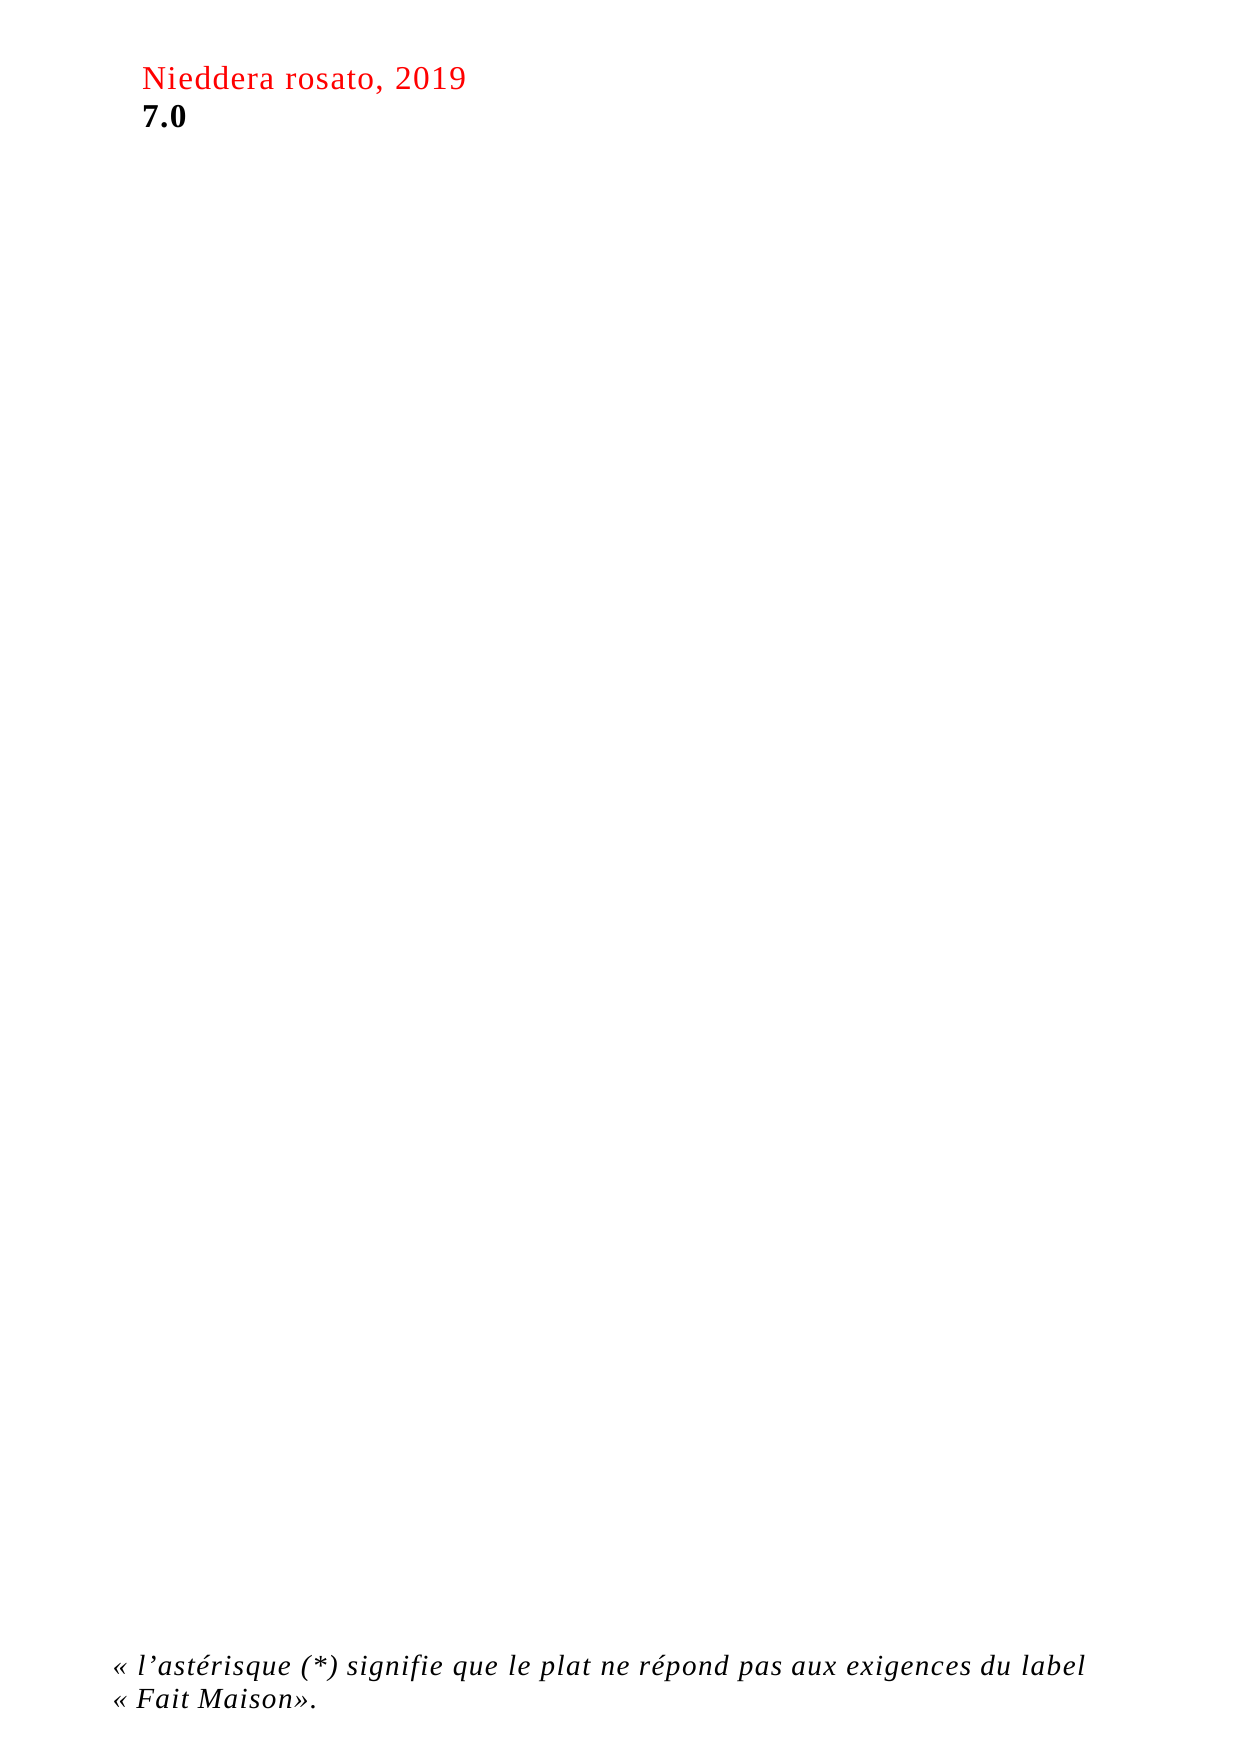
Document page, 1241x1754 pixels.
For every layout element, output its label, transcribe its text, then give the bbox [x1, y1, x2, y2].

text 7.0 [142, 97, 1137, 135]
text Nieddera rosato, 2019 [142, 58, 1137, 97]
